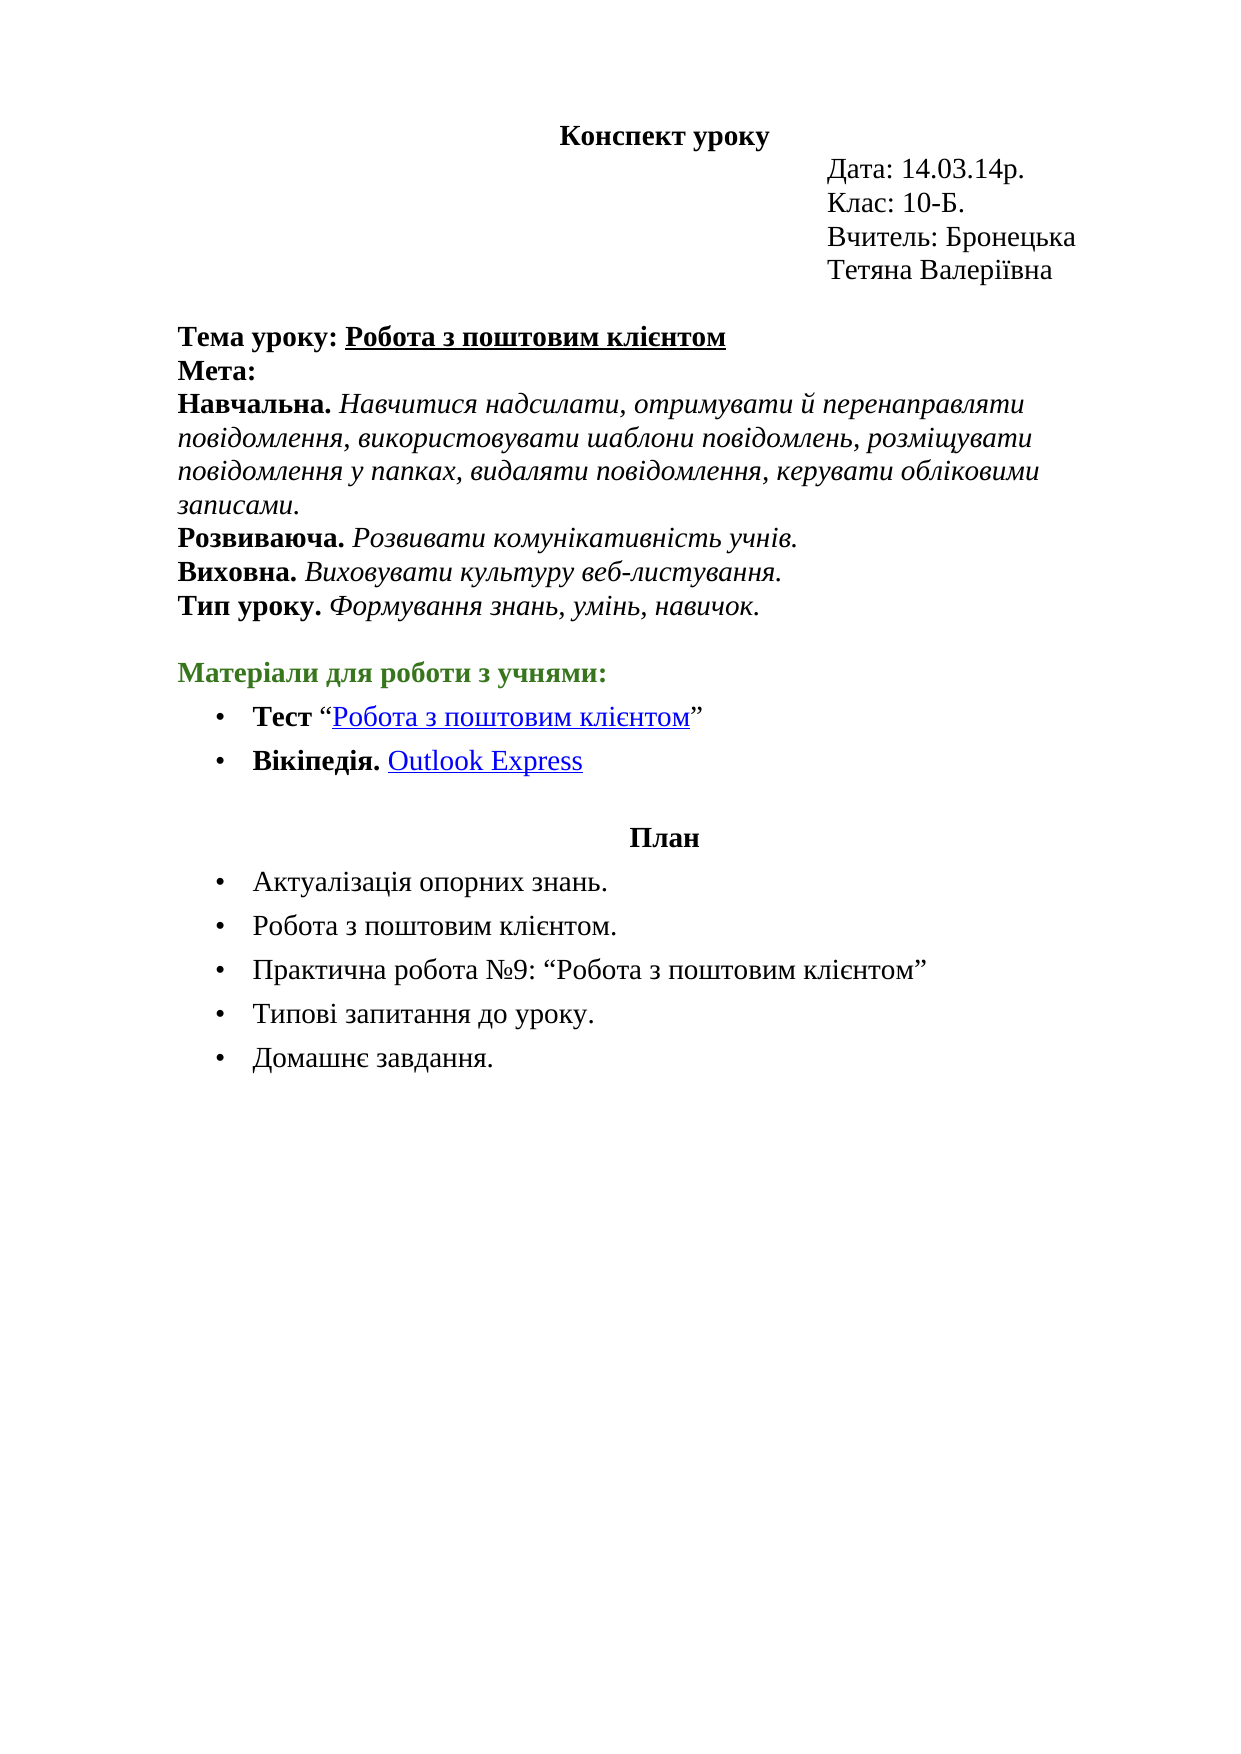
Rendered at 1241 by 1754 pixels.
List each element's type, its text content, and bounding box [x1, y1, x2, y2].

list Актуалізація опорних знань. [215, 864, 1152, 898]
text Дата: 14.03.14р. [827, 152, 1152, 185]
text Розвиваюча. Розвивати комунікативність учнів. [177, 521, 1152, 554]
text План [177, 820, 1152, 854]
text Матеріали для роботи з учнями: [177, 655, 1152, 688]
list Тест “Робота з HYPERLINK "https://spreadsheets.google.com/viewform?formkey=dEJkQzFJNURSM25VVTJSVlU2VlZWYnc6MQ"поштовимHYPERLINK "https://spreadsheets.google.com/viewform?formkey=dEJkQzFJNURSM25VVTJSVlU2VlZWYnc6MQ" HYPERLINK "https://spreadsheets.google.com/viewform?formkey=dEJkQzFJNURSM25VVTJSVlU2VlZWYnc6MQ"клієнтом” [215, 699, 1152, 732]
text Тема уроку: Робота з поштовим клієнтом [177, 319, 1152, 353]
list Домашнє завдання. [215, 1040, 1152, 1073]
text Мета: [177, 353, 1152, 386]
text Вчитель: Бронецька Тетяна Валеріївна [827, 219, 1152, 286]
list Типові запитання до уроку. [215, 996, 1152, 1029]
text Клас: 10-Б. [827, 185, 1152, 219]
text Тип уроку. Формування знань, умінь, навичок. [177, 588, 1152, 621]
list Практична робота №9: “Робота з поштовим клієнтом” [215, 952, 1152, 986]
text Навчальна. Навчитися надсилати, отримувати й перенаправляти повідомлення, використовувати шаблони повідомлень, розміщувати повідомлення у папках, видаляти повідомлення, керувати обліковими записами. [177, 386, 1152, 521]
list Вікіпедія. Outlook Express [215, 743, 1152, 776]
text Виховна. Виховувати культуру веб-листування. [177, 554, 1152, 588]
list Робота з поштовим клієнтом. [215, 908, 1152, 942]
text Конспект уроку [177, 118, 1152, 152]
